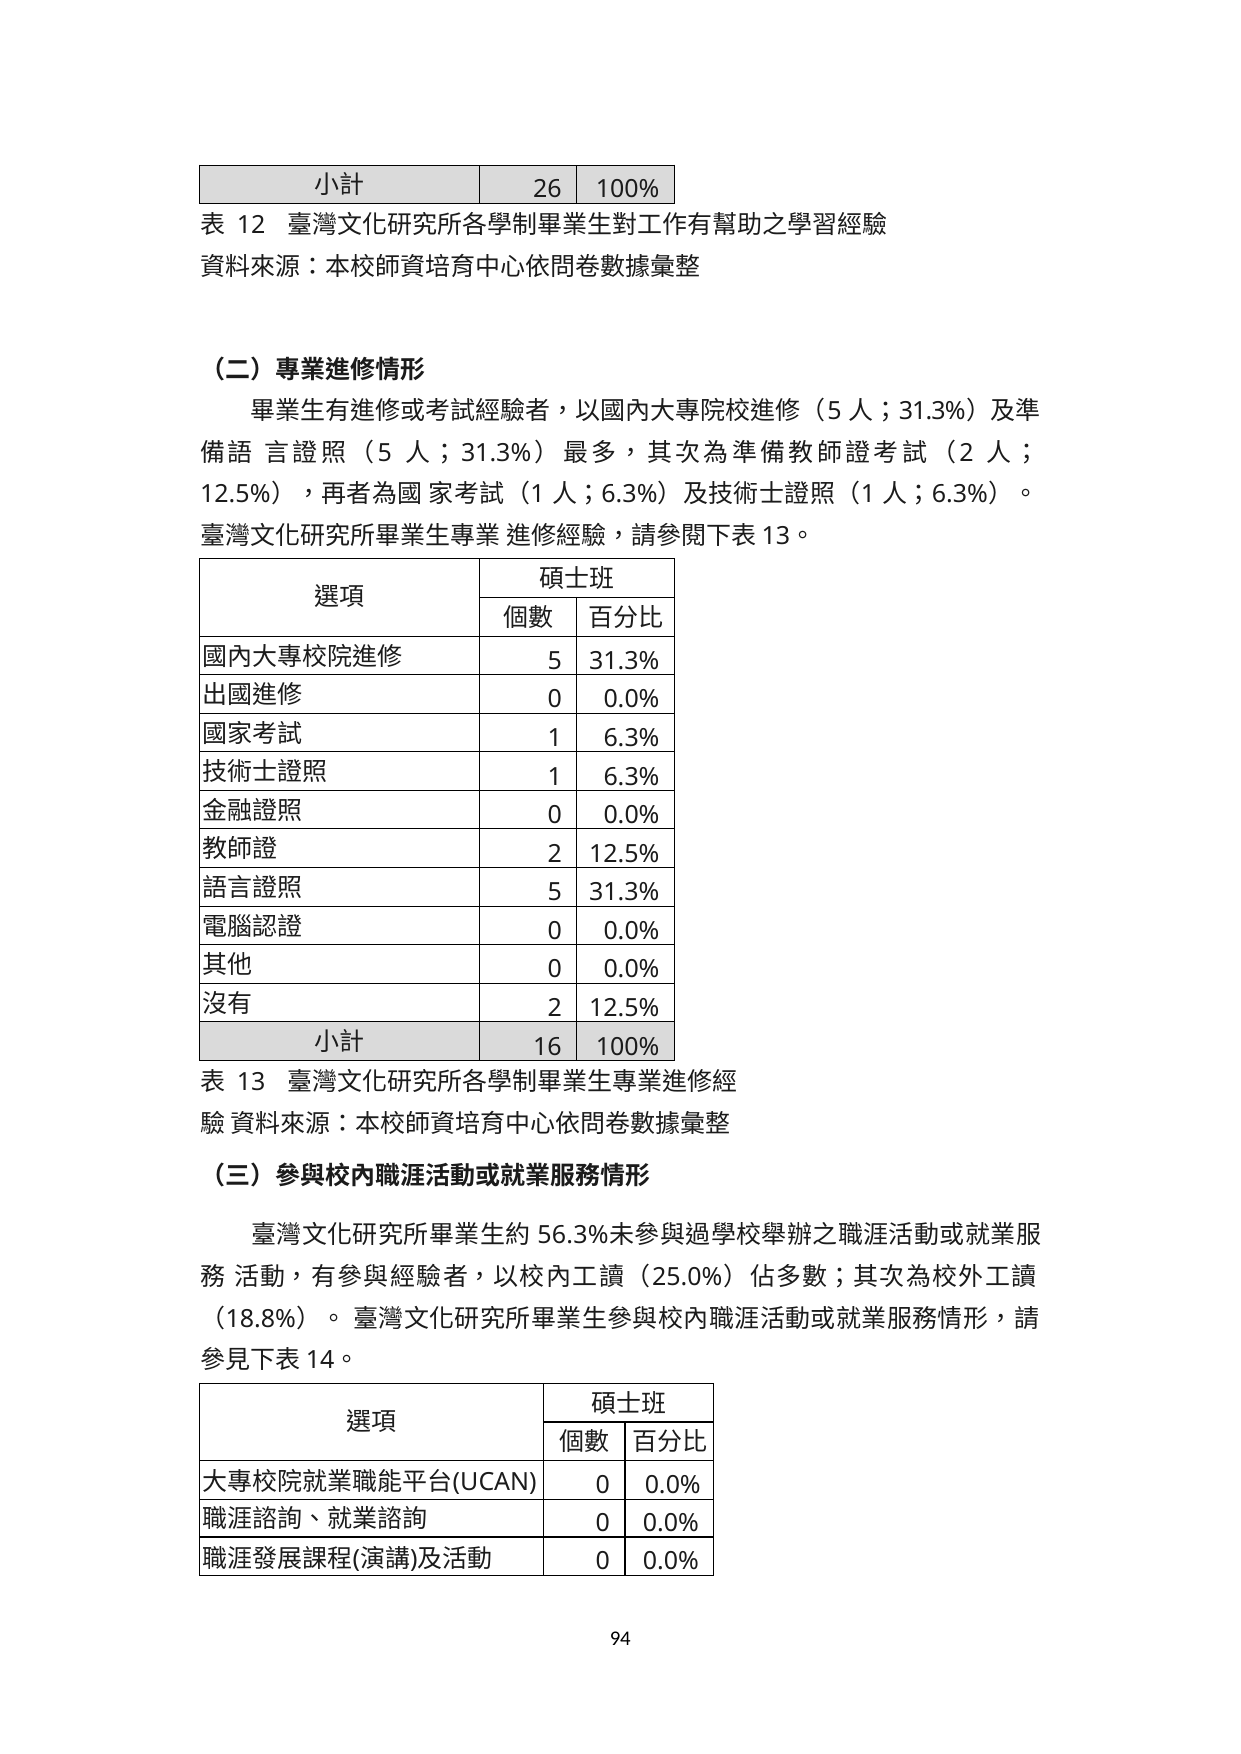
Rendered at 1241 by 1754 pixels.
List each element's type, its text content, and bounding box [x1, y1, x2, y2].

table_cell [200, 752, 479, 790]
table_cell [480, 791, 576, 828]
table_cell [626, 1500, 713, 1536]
text 畢業生有進修或考試經驗者，以國內大專院校進修（5 人；31.3%）及準備語 言證照（5 人；31.3%）最多，其次為準備教師證考試（2 人；12.5%），再者為國 家考試（1 人；6.3%）及技術士證照（1 人；6.3%）。臺灣文化研究所畢業生專業 進修經驗，請參閱下表 13。 [200, 390, 1040, 552]
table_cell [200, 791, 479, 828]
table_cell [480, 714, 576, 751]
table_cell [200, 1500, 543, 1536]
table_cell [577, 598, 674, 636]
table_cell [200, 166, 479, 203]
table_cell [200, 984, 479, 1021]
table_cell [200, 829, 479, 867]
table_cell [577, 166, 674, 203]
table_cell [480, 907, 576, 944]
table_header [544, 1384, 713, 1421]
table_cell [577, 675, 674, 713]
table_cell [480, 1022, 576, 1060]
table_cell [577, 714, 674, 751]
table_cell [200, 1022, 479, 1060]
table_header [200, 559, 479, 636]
text 資料來源：本校師資培育中心依問卷數據彙整 [200, 246, 1050, 283]
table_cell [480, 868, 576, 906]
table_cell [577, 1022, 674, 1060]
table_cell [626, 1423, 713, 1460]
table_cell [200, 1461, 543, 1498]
text 表 12 臺灣文化研究所各學制畢業生對工作有幫助之學習經驗 [200, 204, 1050, 242]
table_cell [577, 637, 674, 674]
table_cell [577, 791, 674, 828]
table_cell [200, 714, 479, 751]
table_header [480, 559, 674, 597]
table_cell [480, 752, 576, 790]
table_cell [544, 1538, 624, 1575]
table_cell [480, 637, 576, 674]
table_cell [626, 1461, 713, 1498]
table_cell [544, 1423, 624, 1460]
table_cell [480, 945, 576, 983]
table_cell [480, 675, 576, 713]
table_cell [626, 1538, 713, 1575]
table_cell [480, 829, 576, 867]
text 臺灣文化研究所畢業生約 56.3%未參與過學校舉辦之職涯活動或就業服務 活動，有參與經驗者，以校內工讀（25.0%）佔多數；其次為校外工讀（18.8%）。 臺灣文化研究所畢業生參與校內職涯活動或就業服務情形，請參見下表 14。 [200, 1214, 1041, 1377]
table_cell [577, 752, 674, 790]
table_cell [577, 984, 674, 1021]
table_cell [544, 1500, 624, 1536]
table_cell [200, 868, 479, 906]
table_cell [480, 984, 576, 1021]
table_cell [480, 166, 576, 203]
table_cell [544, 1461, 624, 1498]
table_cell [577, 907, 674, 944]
text （二）專業進修情形 [200, 349, 1050, 387]
text （三）參與校內職涯活動或就業服務情形 [200, 1155, 1050, 1192]
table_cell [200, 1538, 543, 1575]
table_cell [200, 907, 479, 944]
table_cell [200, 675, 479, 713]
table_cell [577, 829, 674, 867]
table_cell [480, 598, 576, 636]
text 表 13 臺灣文化研究所各學制畢業生專業進修經驗 資料來源：本校師資培育中心依問卷數據彙整 [200, 1061, 738, 1140]
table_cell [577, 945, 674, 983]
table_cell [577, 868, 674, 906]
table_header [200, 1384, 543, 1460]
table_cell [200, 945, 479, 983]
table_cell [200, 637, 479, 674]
